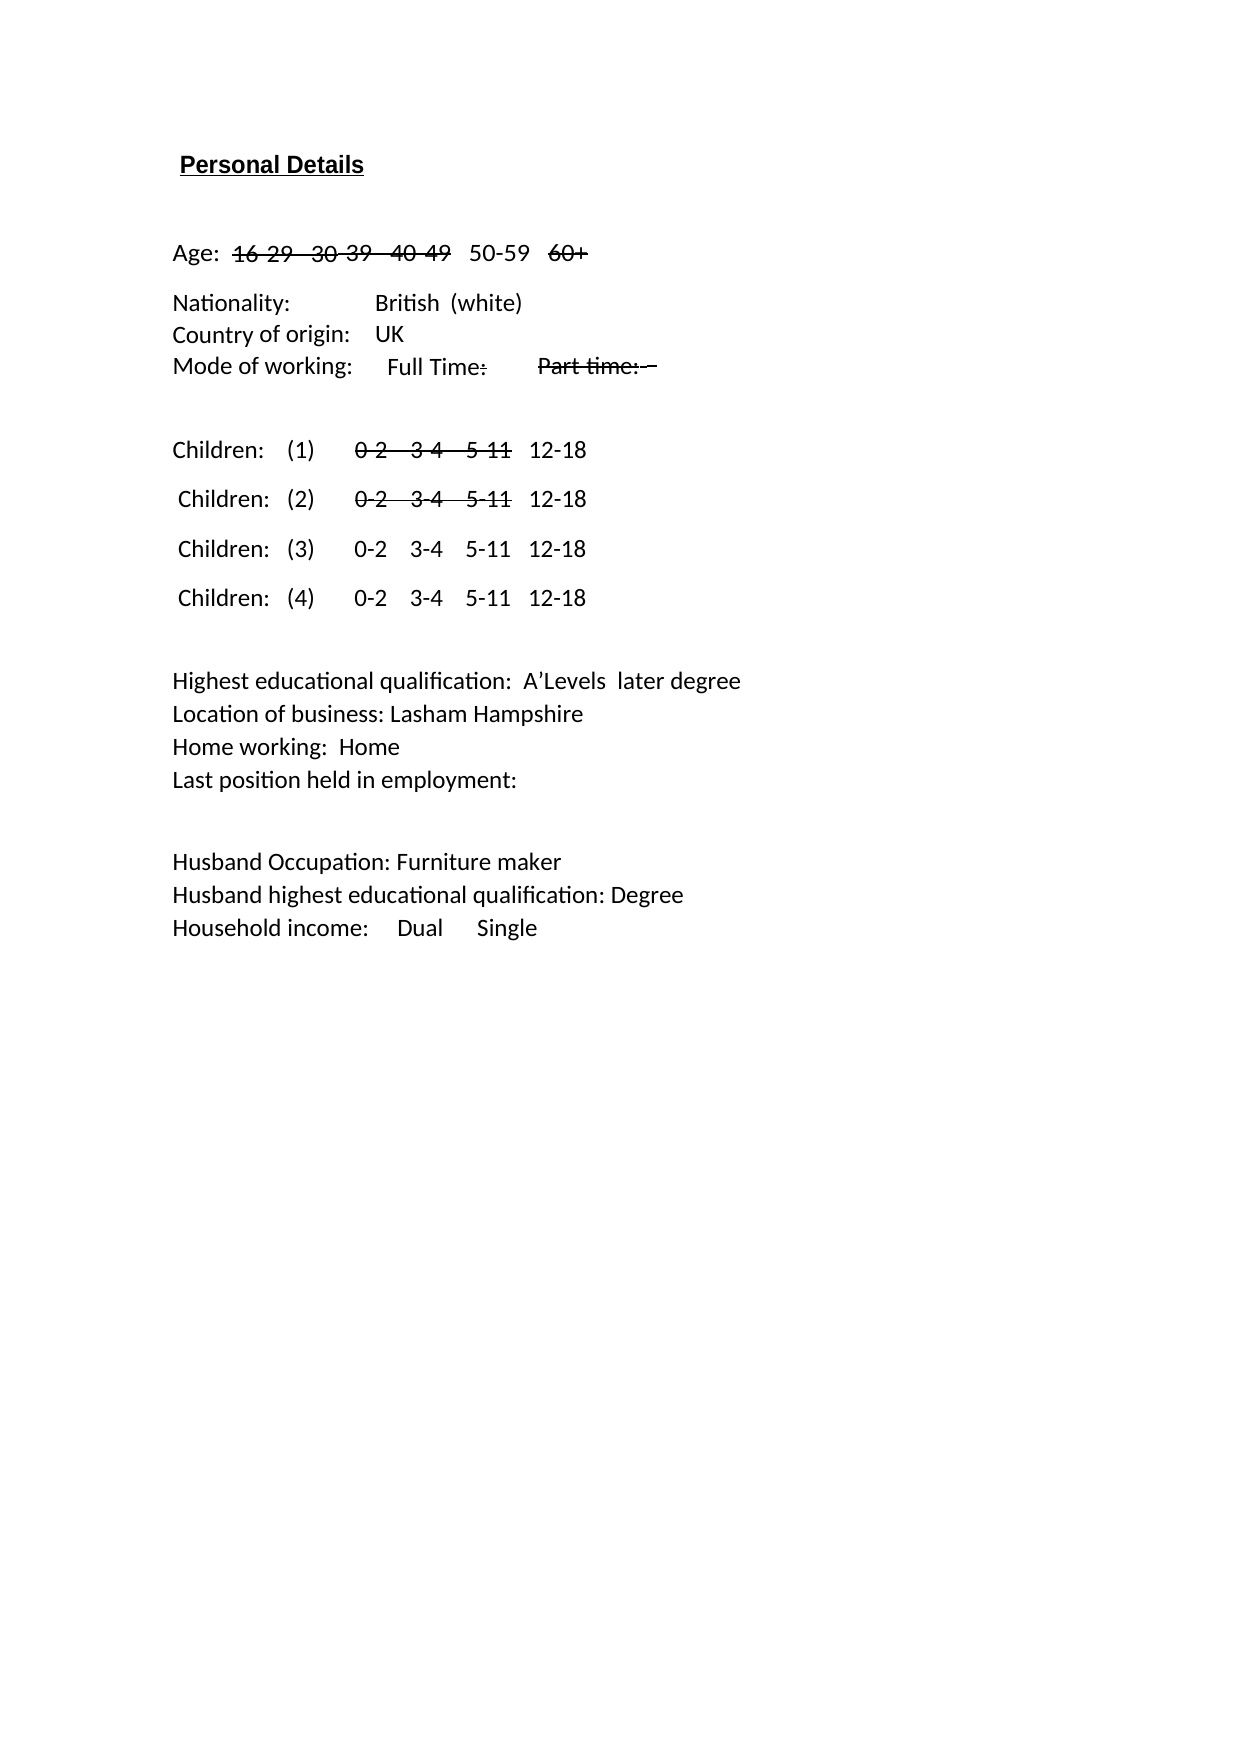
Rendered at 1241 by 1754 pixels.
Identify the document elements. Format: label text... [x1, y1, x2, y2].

text Mode of working: Full Time: Part time: [172, 350, 888, 382]
text Last position held in employment: [172, 764, 888, 794]
text Country of origin: UK [150, 318, 1090, 350]
text Husband highest educational qualification: Degree [172, 879, 888, 910]
text Husband Occupation: Furniture maker [172, 846, 888, 877]
text Children: (4) 0-2 3-4 5-11 12-18 [172, 583, 888, 613]
text Children: (2) 0-2 3-4 5-11 12-18 [172, 483, 888, 514]
list Personal Details [179, 150, 1090, 179]
text Children: (1) 0-2 3-4 5-11 12-18 [172, 434, 888, 464]
text Children: (3) 0-2 3-4 5-11 12-18 [172, 533, 888, 563]
text Location of business: Lasham Hampshire [172, 698, 888, 728]
text Highest educational qualification: A’Levels later degree [172, 665, 888, 696]
text Home working: Home [172, 731, 888, 761]
text Age: 16-29 30-39 40-49 50-59 60+ [172, 237, 888, 268]
text Nationality: British (white) [150, 288, 1090, 318]
text Household income: Dual Single [172, 912, 888, 943]
